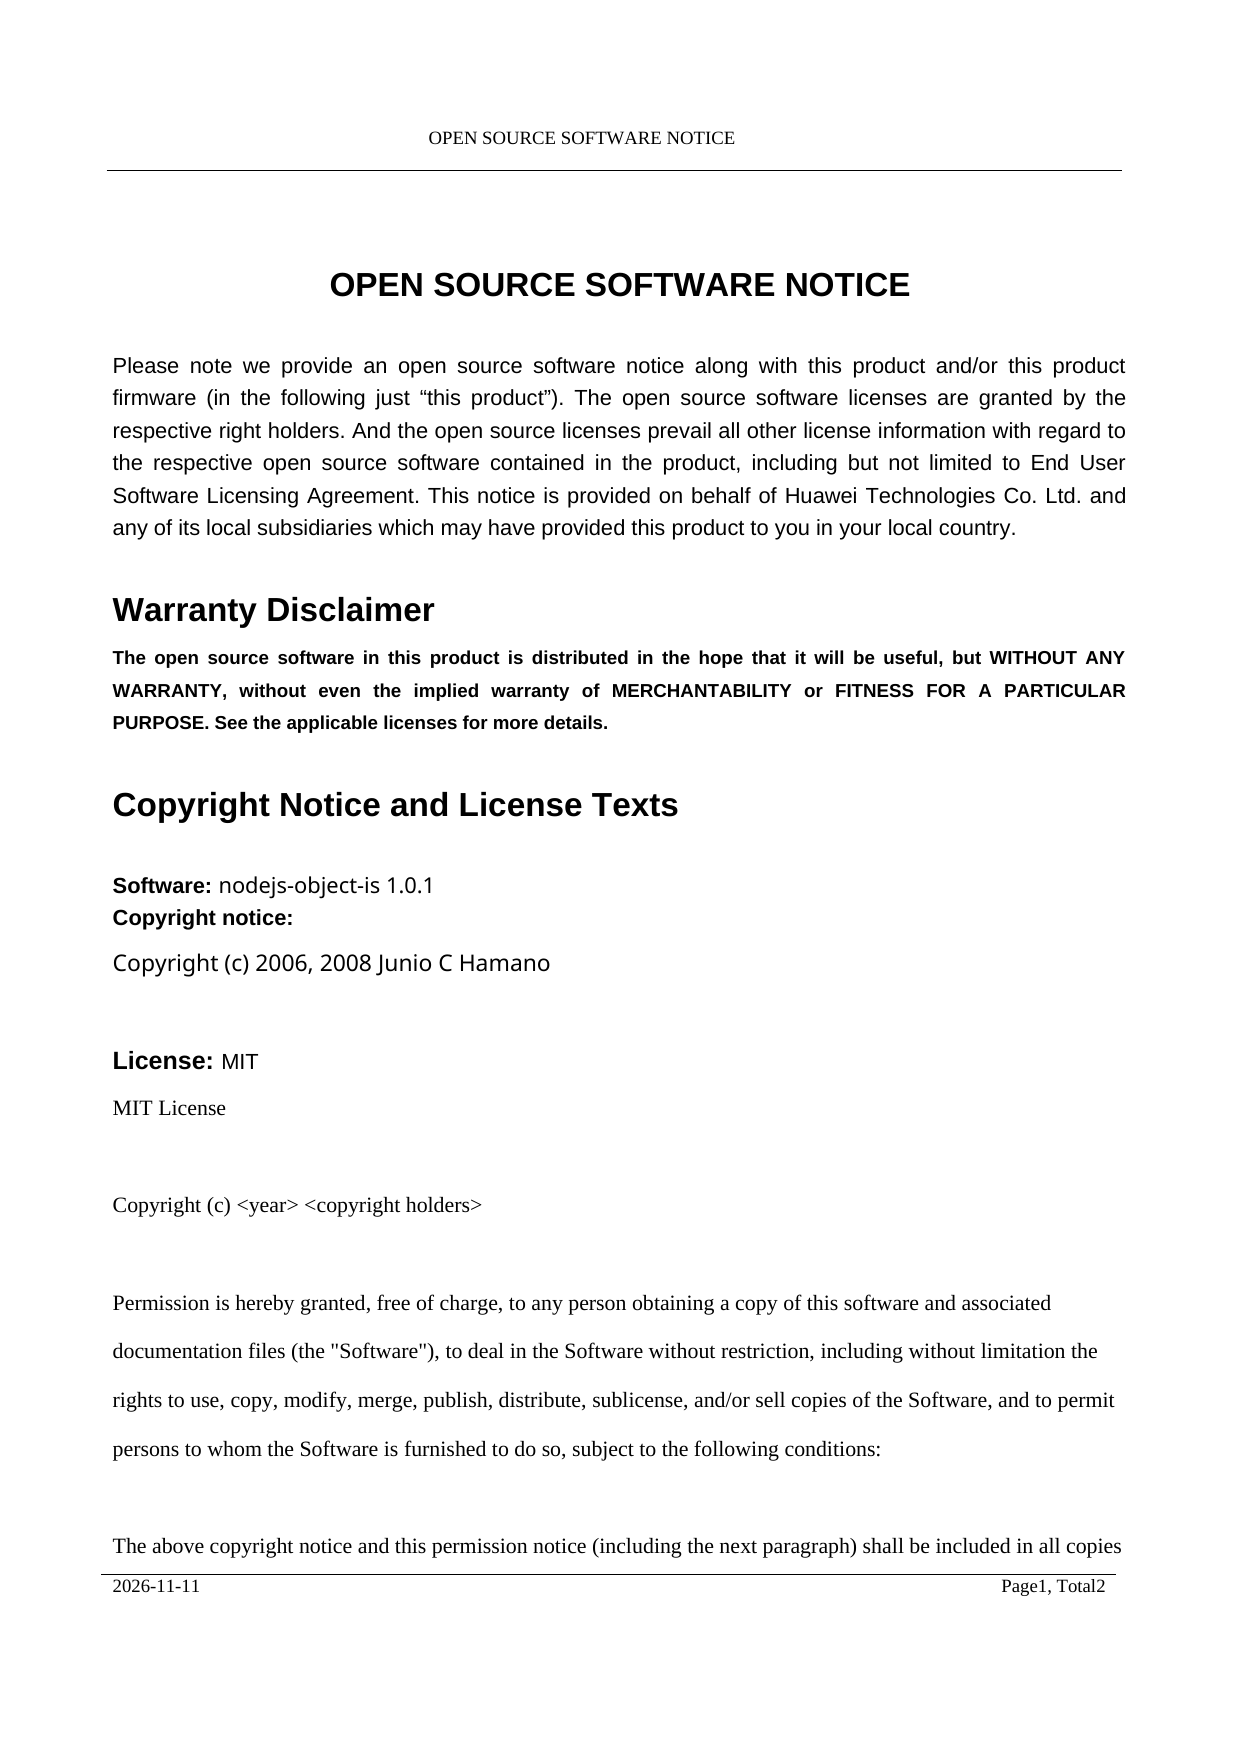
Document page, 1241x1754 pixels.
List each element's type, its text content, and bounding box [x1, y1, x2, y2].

text OPEN SOURCE SOFTWARE NOTICE [112, 251, 1128, 316]
text Copyright (c) 2006, 2008 Junio C Hamano [112, 947, 1128, 1028]
text Software: nodejs-object-is 1.0.1 [112, 869, 1128, 901]
text Warranty Disclaimer [112, 576, 1128, 641]
text The open source software in this product is distributed in the hope that it will be useful, but WITHOUT ANY WARRANTY, without even the implied warranty of MERCHANTABILITY or FITNESS FOR A PARTICULAR PURPOSE. See the applicable licenses for more details. [112, 641, 1128, 739]
text Please note we provide an open source software notice along with this product and/or this product firmware (in the following just “this product”). The open source software licenses are granted by the respective right holders. And the open source licenses prevail all other license information with regard to the respective open source software contained in the product, including but not limited to End User Software Licensing Agreement. This notice is provided on behalf of Huawei Technologies Co. Ltd. and any of its local subsidiaries which may have provided this product to you in your local country. [112, 349, 1128, 544]
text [112, 1091, 1128, 1562]
text Copyright notice: [112, 901, 1128, 934]
text Copyright Notice and License Texts [112, 771, 1128, 836]
text License: MIT [112, 1044, 1128, 1077]
